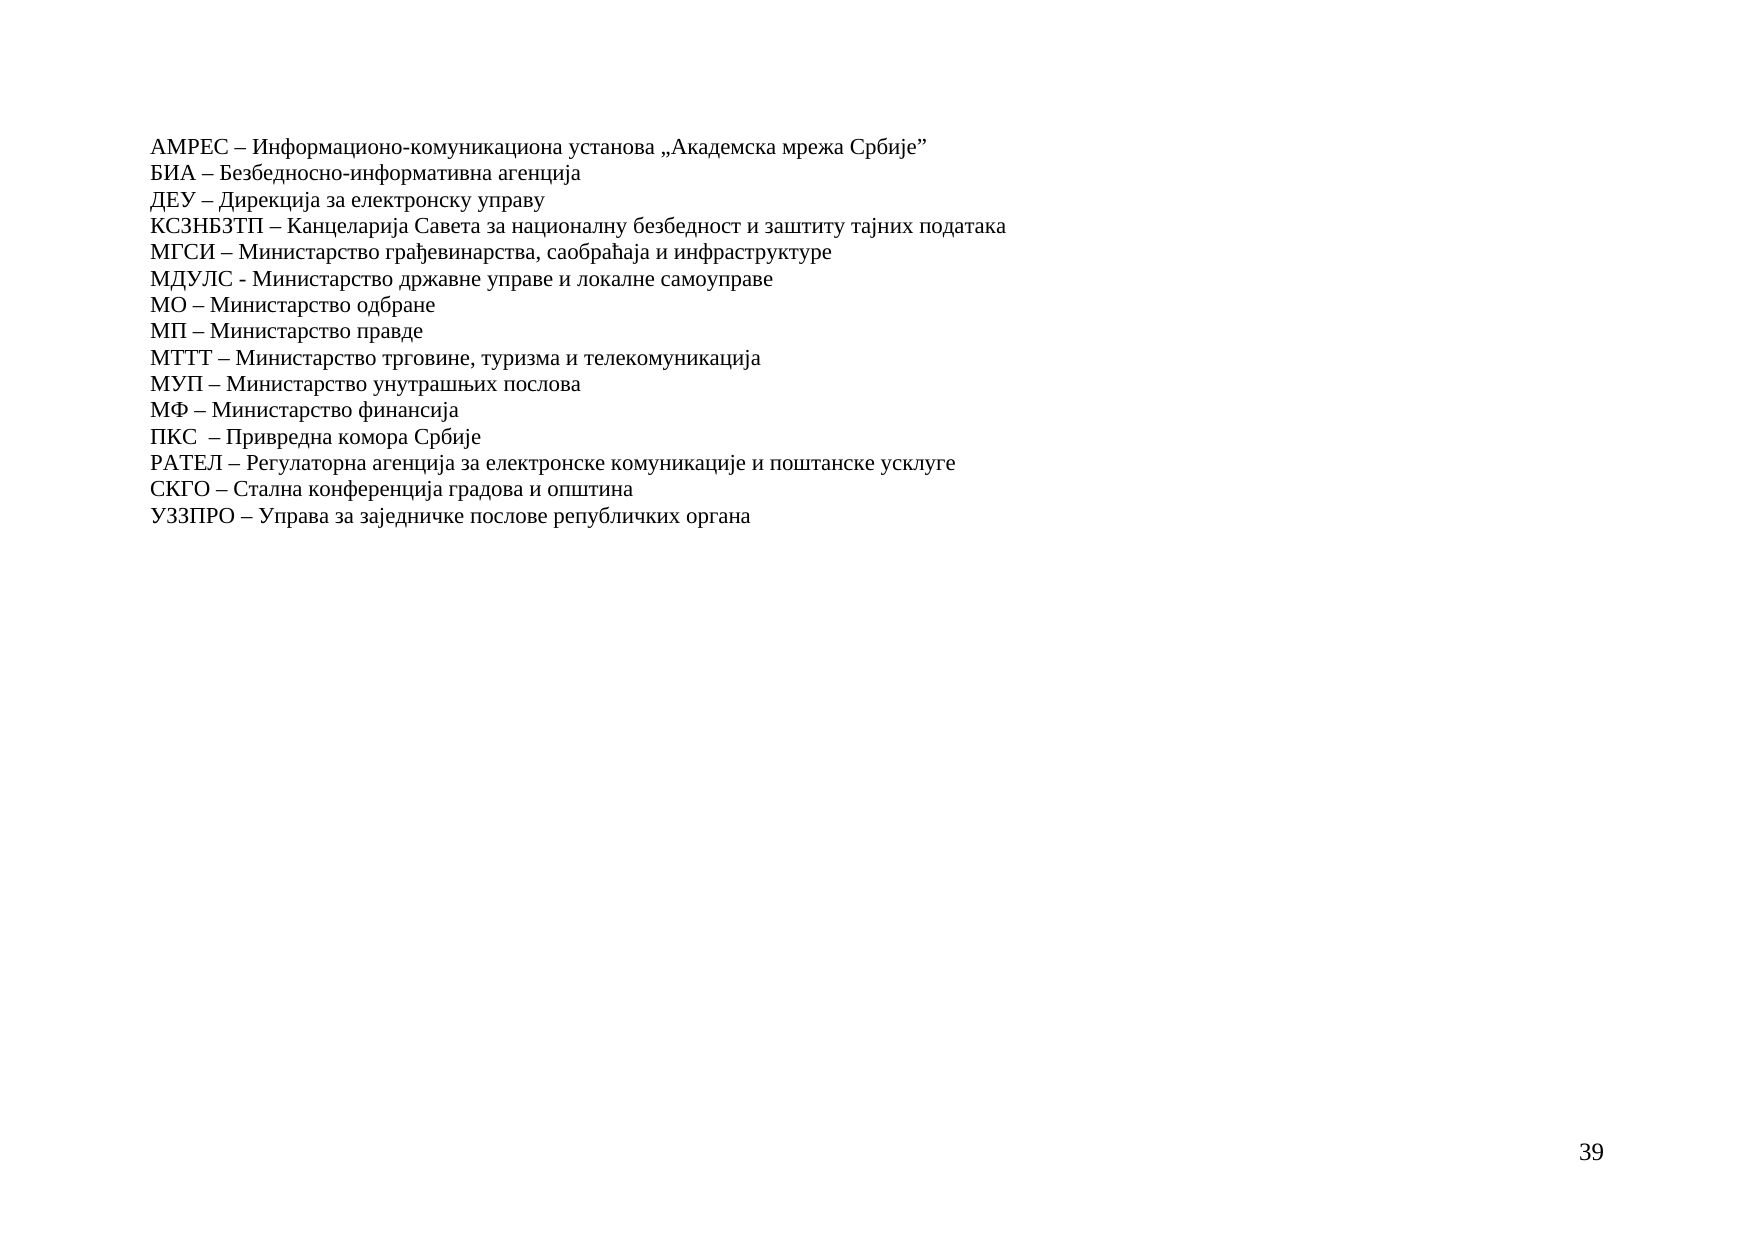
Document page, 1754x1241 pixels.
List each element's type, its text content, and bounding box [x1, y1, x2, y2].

text МГСИ – Министарство грађевинарства, саобраћаја и инфраструктуре [150, 238, 1604, 265]
text МУП – Министарство унутрашњих послова [150, 370, 1604, 396]
text ДЕУ – Дирекција за електронску управу [150, 186, 1604, 212]
text КСЗНБЗТП – Канцеларија Савета за националну безбедност и заштиту тајних података [150, 212, 1604, 238]
text МФ – Министарство финансија [150, 396, 1604, 423]
text СКГО – Стална конференција градова и општина [150, 476, 1604, 502]
text МП – Министарство правде [150, 317, 1604, 344]
text УЗЗПРО – Управа за заједничке послове републичких органа [150, 502, 1604, 528]
text МТТТ – Министарство трговине, туризма и телекомуникација [150, 344, 1604, 370]
text АМРЕС – Информационо-комуникациона установа „Академска мрежа Србије” [150, 133, 1604, 159]
text МДУЛС - Министарство државне управе и локалне самоуправе [150, 265, 1604, 291]
text РАТЕЛ – Регулаторна агенција за електронске комуникације и поштанске усклуге [150, 449, 1604, 476]
text БИА – Безбедносно-информативна агенција [150, 159, 1604, 186]
text ПКС – Привредна комора Србије [150, 423, 1604, 449]
text МО – Министарство одбране [150, 291, 1604, 317]
